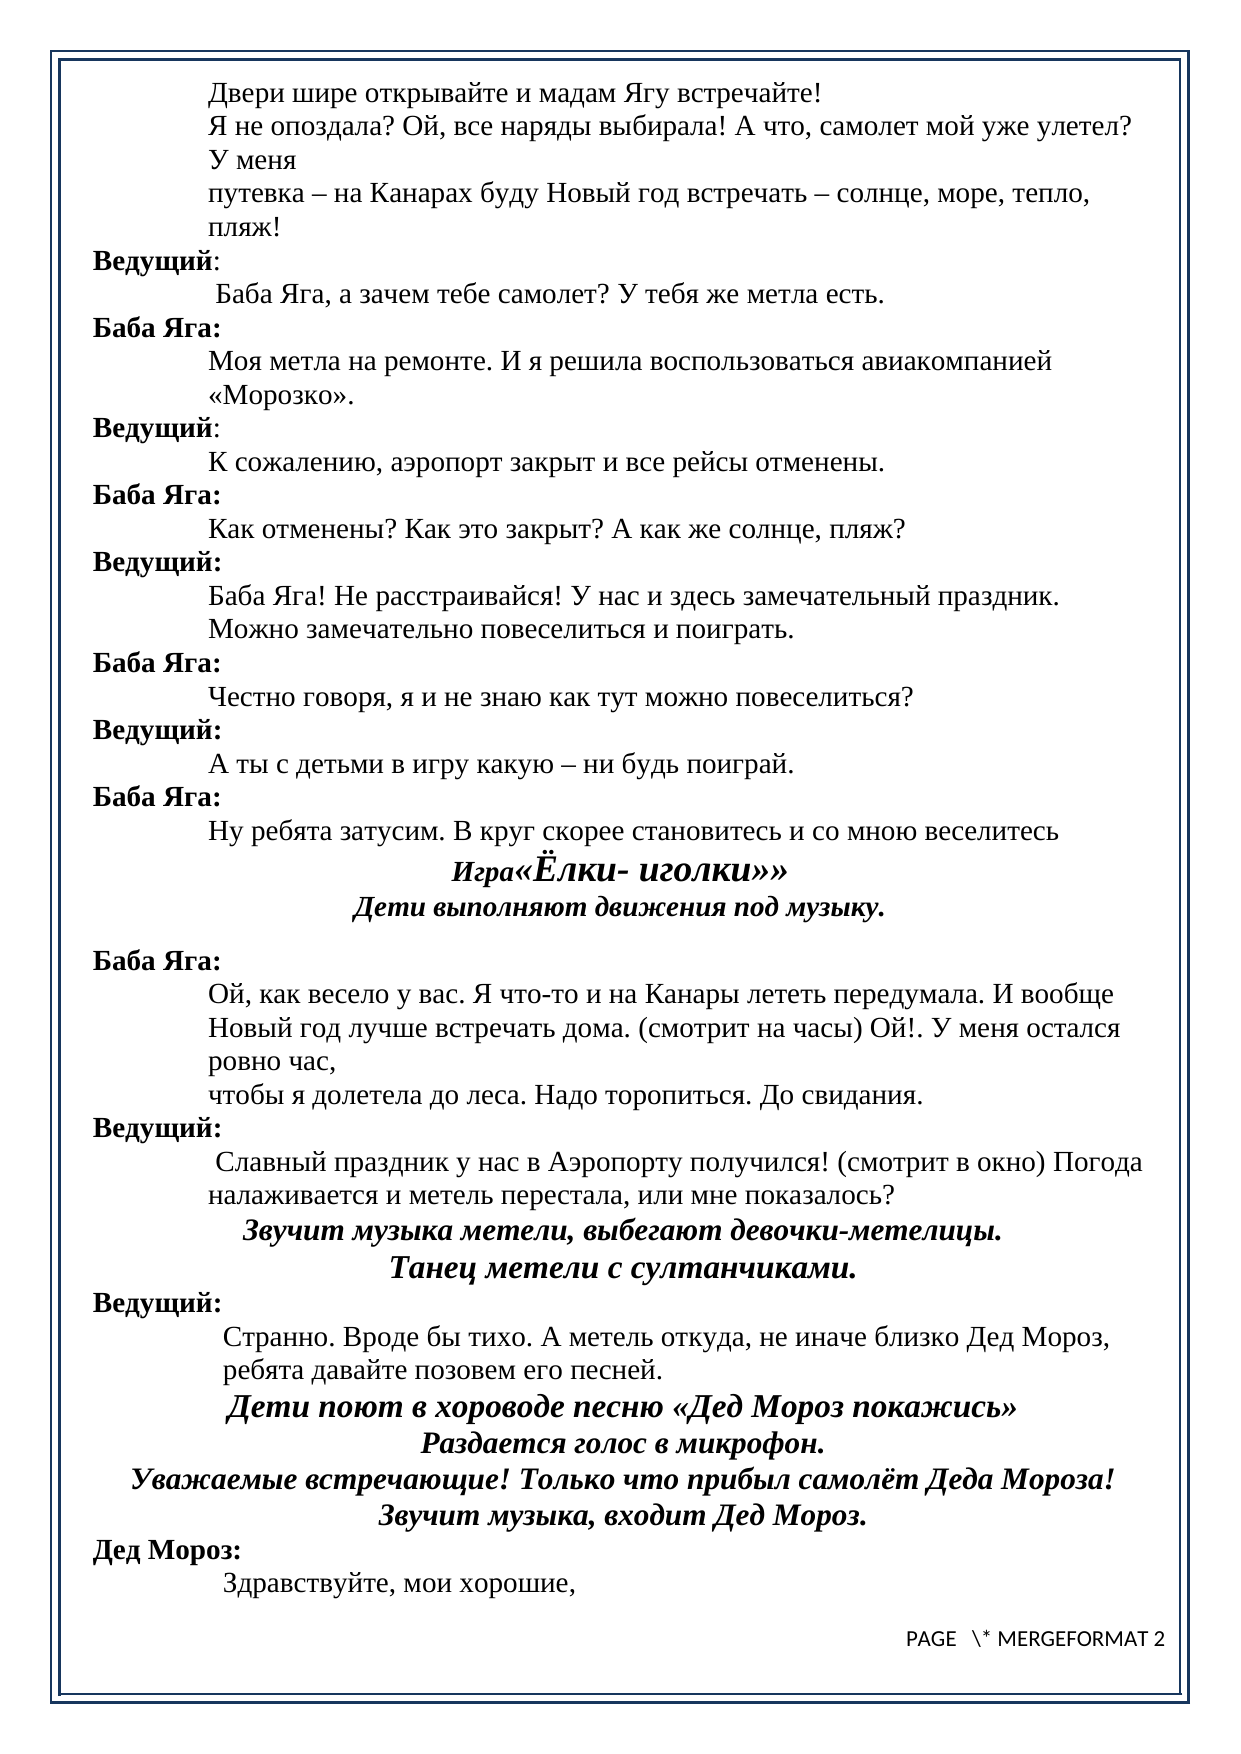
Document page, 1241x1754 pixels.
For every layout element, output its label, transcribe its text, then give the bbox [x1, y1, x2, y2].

text Славный праздник у нас в Аэропорту получился! (смотрит в окно) Погода налаживается и метель перестала, или мне показалось? [208, 1144, 1153, 1211]
text Дед Мороз: [93, 1532, 1153, 1566]
text Дети поют в хороводе песню «Дед Мороз покажись» [93, 1386, 1153, 1424]
text Звучит музыка, входит Дед Мороз. [93, 1496, 1153, 1532]
text Игра«Ёлки- иголки»» [75, 846, 1165, 889]
text Раздается голос в микрофон. [93, 1424, 1153, 1460]
text Баба Яга: [93, 645, 1153, 679]
text Звучит музыка метели, выбегают девочки-метелицы. [93, 1211, 1153, 1247]
text Баба Яга, а зачем тебе самолет? У тебя же метла есть. [208, 276, 1153, 310]
text Дети выполняют движения под музыку. [75, 889, 1165, 923]
text Странно. Вроде бы тихо. А метель откуда, не иначе близко Дед Мороз, ребята давайте позовем его песней. [223, 1319, 1153, 1386]
text Баба Яга! Не расстраивайся! У нас и здесь замечательный праздник. Можно замечательно повеселиться и поиграть. [208, 578, 1153, 645]
text Уважаемые встречающие! Только что прибыл самолёт Деда Мороза! [93, 1460, 1153, 1496]
text Двери шире открывайте и мадам Ягу встречайте! [208, 75, 1153, 108]
text Ведущий: [93, 243, 1153, 276]
text Новый год лучше встречать дома. (смотрит на часы) Ой!. У меня остался ровно час, [208, 1010, 1153, 1077]
text Баба Яга: [93, 310, 1153, 343]
text Ой, как весело у вас. Я что-то и на Канары лететь передумала. И вообще [208, 976, 1153, 1010]
text Я не опоздала? Ой, все наряды выбирала! А что, самолет мой уже улетел? У меня [208, 108, 1153, 176]
text Ведущий: [93, 1285, 1153, 1319]
text Баба Яга: [93, 779, 1153, 813]
text Ведущий: [93, 410, 1153, 444]
text Ведущий: [93, 544, 1153, 578]
text А ты с детьми в игру какую – ни будь поиграй. [208, 746, 1153, 779]
text чтобы я долетела до леса. Надо торопиться. До свидания. [208, 1077, 1153, 1110]
text Баба Яга: [93, 477, 1153, 511]
text Ведущий: [93, 712, 1153, 746]
text Баба Яга: [93, 943, 1153, 976]
text Моя метла на ремонте. И я решила воспользоваться авиакомпанией «Морозко». [208, 343, 1153, 410]
text К сожалению, аэропорт закрыт и все рейсы отменены. [208, 444, 1153, 477]
text путевка – на Канарах буду Новый год встречать – солнце, море, тепло, пляж! [208, 176, 1153, 243]
text Честно говоря, я и не знаю как тут можно повеселиться? [208, 679, 1153, 712]
text Здравствуйте, мои хорошие, [223, 1566, 1153, 1599]
text Ну ребята затусим. В круг скорее становитесь и со мною веселитесь [208, 813, 1153, 846]
text Ведущий: [93, 1110, 1153, 1144]
text Как отменены? Как это закрыт? А как же солнце, пляж? [208, 511, 1153, 544]
text Танец метели с султанчиками. [93, 1247, 1153, 1285]
